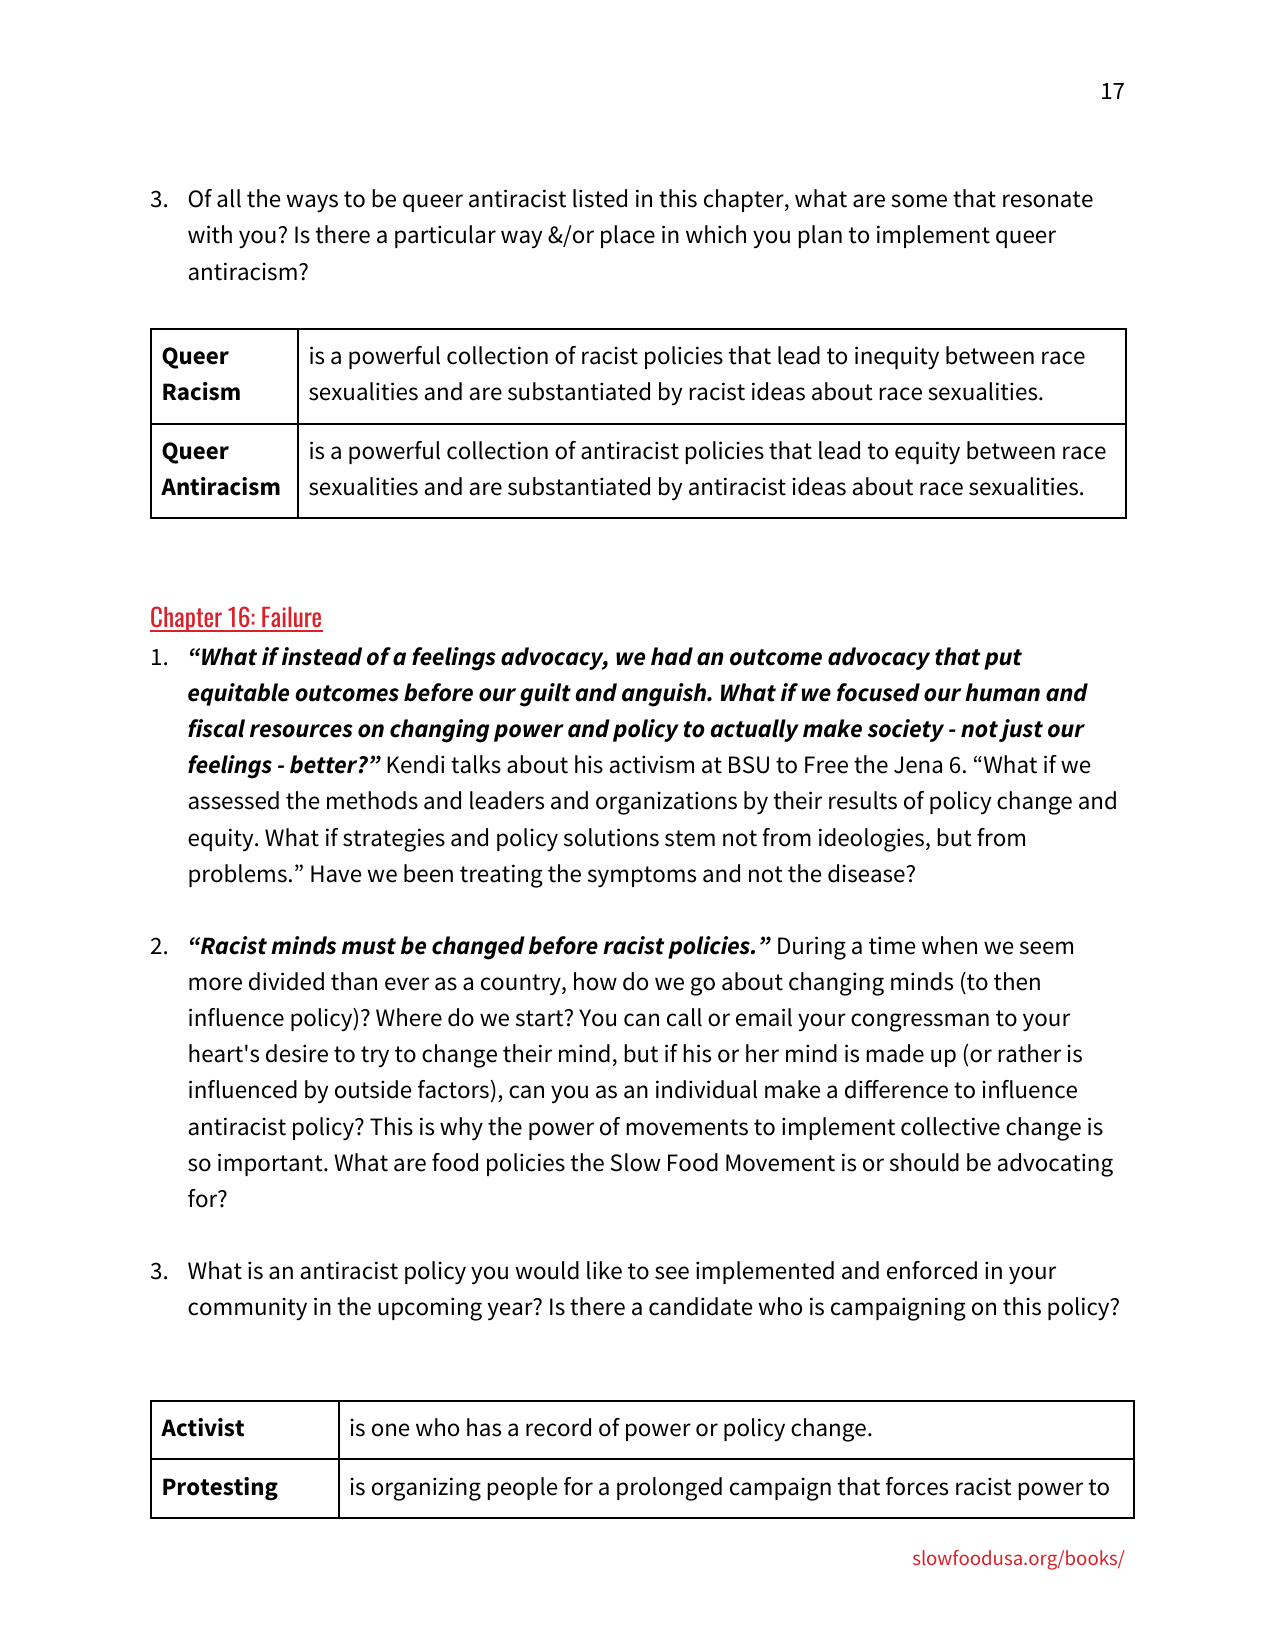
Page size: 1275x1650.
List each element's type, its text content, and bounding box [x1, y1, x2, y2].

list “Racist minds must be changed before racist policies.” During a time when we seem more divided than ever as a country, how do we go about changing minds (to then influence policy)? Where do we start? You can call or email your congressman to your heart's desire to try to change their mind, but if his or her mind is made up (or rather is influenced by outside factors), can you as an individual make a difference to influence antiracist policy? This is why the power of movements to implement collective change is so important. What are food policies the Slow Food Movement is or should be advocating for? [150, 930, 1125, 1214]
table_header is one who has a record of power or policy change. [340, 1402, 1133, 1458]
subtitle Chapter 16: Failure [150, 598, 1125, 635]
list What is an antiracist policy you would like to see implemented and enforced in your community in the upcoming year? Is there a candidate who is campaigning on this policy? [150, 1255, 1125, 1323]
table_header Activist [152, 1402, 338, 1458]
list Of all the ways to be queer antiracist listed in this chapter, what are some that resonate with you? Is there a particular way &/or place in which you plan to implement queer antiracism? [150, 183, 1125, 287]
table_cell Protesting [152, 1460, 338, 1517]
table_cell is a powerful collection of antiracist policies that lead to equity between race sexualities and are substantiated by antiracist ideas about race sexualities. [299, 425, 1125, 517]
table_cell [340, 1460, 1133, 1517]
table_header Queer Racism [152, 330, 297, 422]
table_cell Queer Antiracism [152, 425, 297, 517]
list “What if instead of a feelings advocacy, we had an outcome advocacy that put equitable outcomes before our guilt and anguish. What if we focused our human and fiscal resources on changing power and policy to actually make society - not just our feelings - better?” Kendi talks about his activism at BSU to Free the Jena 6. “What if we assessed the methods and leaders and organizations by their results of policy change and equity. What if strategies and policy solutions stem not from ideologies, but from problems.” Have we been treating the symptoms and not the disease? [150, 641, 1125, 889]
table_header is a powerful collection of racist policies that lead to inequity between race sexualities and are substantiated by racist ideas about race sexualities. [299, 330, 1125, 422]
